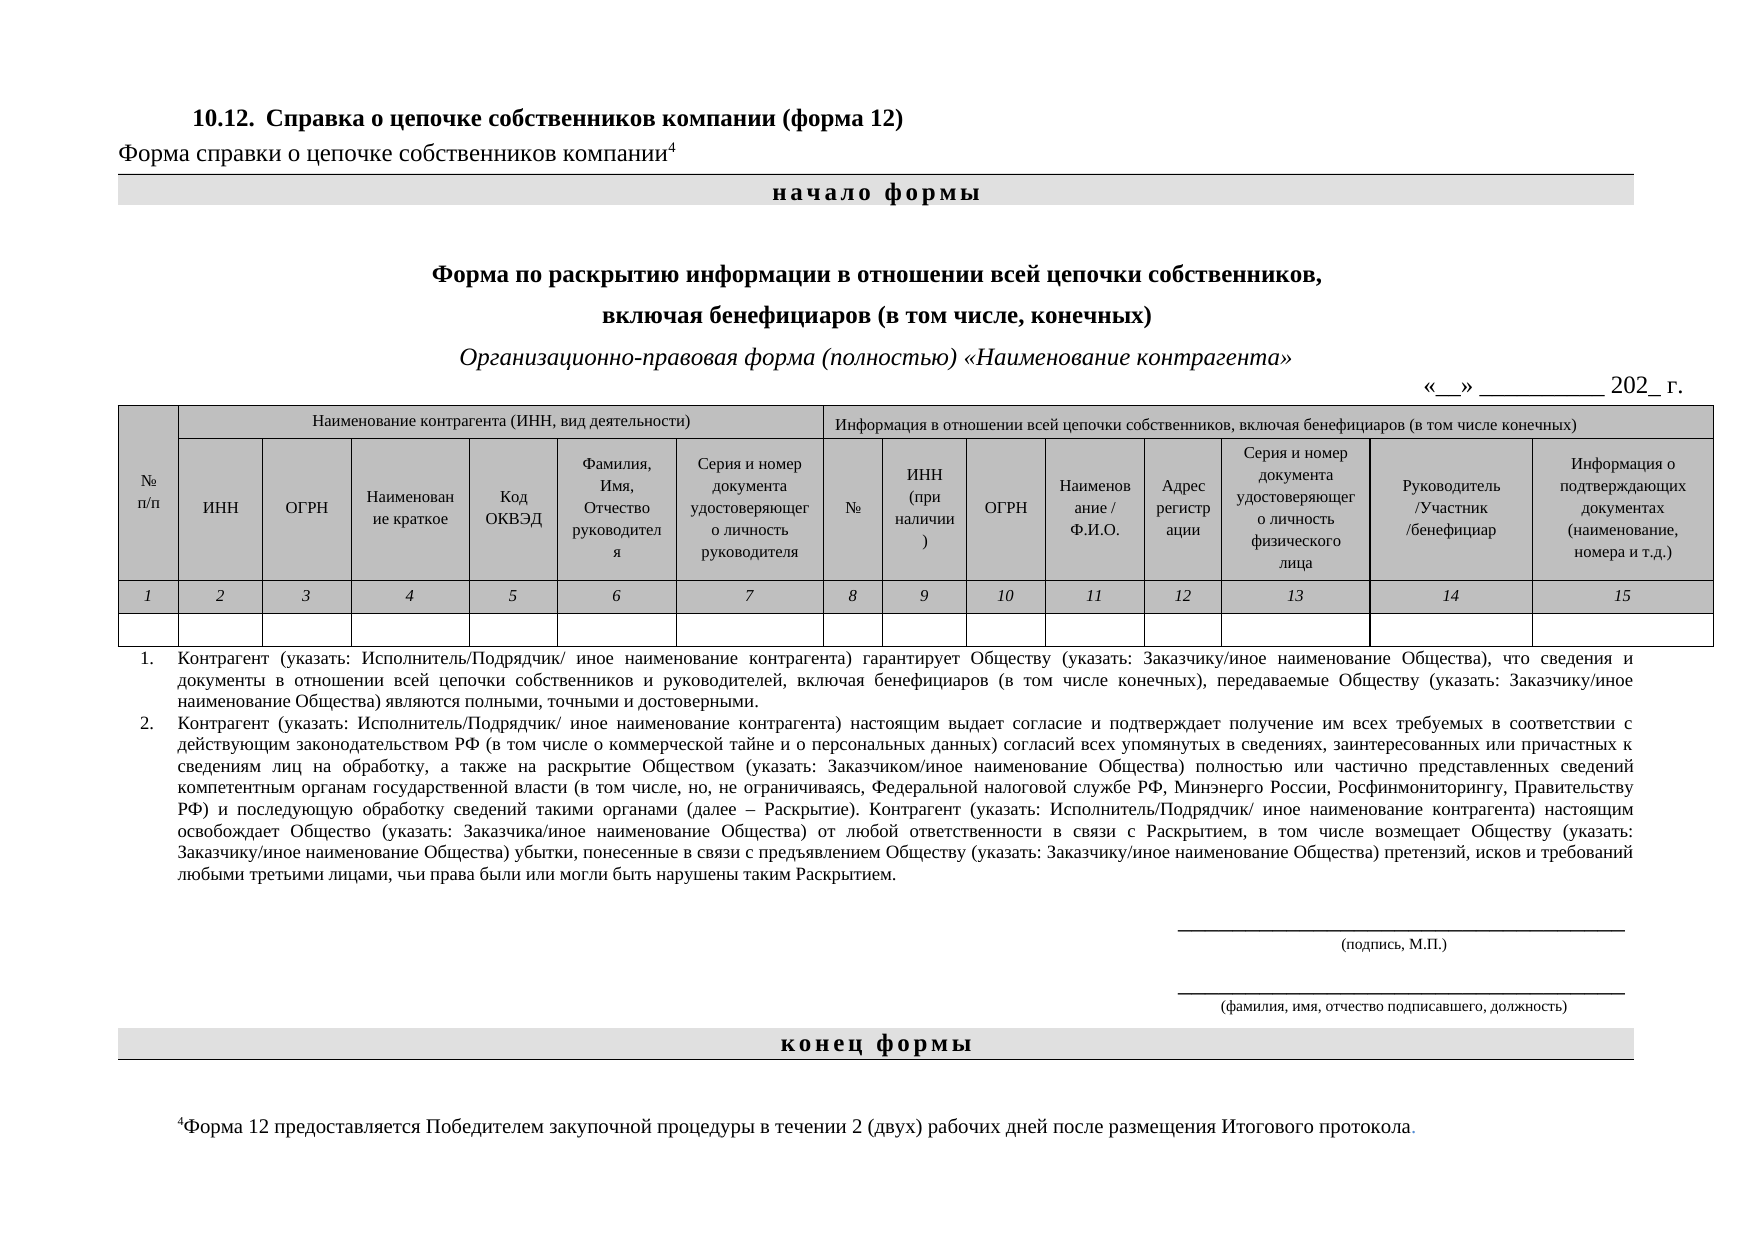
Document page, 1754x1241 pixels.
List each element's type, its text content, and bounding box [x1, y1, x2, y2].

table_cell 6 [558, 581, 676, 613]
table_cell Адрес регистрации [1145, 439, 1221, 580]
table_cell 13 [1222, 581, 1369, 613]
table_cell [1222, 614, 1369, 646]
text Форма по раскрытию информации в отношении всей цепочки собственников, [118, 259, 1636, 288]
table_header № п/п [119, 406, 178, 580]
text конец формы [118, 1028, 1634, 1059]
table_cell [1046, 614, 1144, 646]
table_cell 2 [179, 581, 262, 613]
table_cell [352, 614, 469, 646]
table_cell _________________________________ (фамилия, имя, отчество подписавшего, должность) [1152, 966, 1636, 1028]
table_cell ИНН [179, 439, 262, 580]
table_cell [470, 614, 557, 646]
table_cell 8 [824, 581, 882, 613]
table_cell Наименование / Ф.И.О. [1046, 439, 1144, 580]
table_cell 15 [1533, 581, 1713, 613]
table_cell Руководитель /Участник /бенефициар [1371, 439, 1532, 580]
table_cell ОГРН [263, 439, 351, 580]
table_cell 5 [470, 581, 557, 613]
table_cell [677, 614, 823, 646]
table_cell 10 [967, 581, 1045, 613]
table_cell 9 [883, 581, 966, 613]
table_cell Наименование краткое [352, 439, 469, 580]
list Контрагент (указать: Исполнитель/Подрядчик/ иное наименование контрагента) настоящим выдает согласие и подтверждает получение им всех требуемых в соответствии с действующим законодательством РФ (в том числе о коммерческой тайне и о персональных данных) согласий всех упомянутых в сведениях, заинтересованных или причастных к сведениям лиц на обработку, а также на раскрытие Обществом (указать: Заказчиком/иное наименование Общества) полностью или частично представленных сведений компетентным органам государственной власти (в том числе, но, не ограничиваясь, Федеральной налоговой службе РФ, Минэнерго России, Росфинмониторингу, Правительству РФ) и последующую обработку сведений такими органами (далее – Раскрытие). Контрагент (указать: Исполнитель/Подрядчик/ иное наименование контрагента) настоящим освобождает Общество (указать: Заказчика/иное наименование Общества) от любой ответственности в связи с Раскрытием, в том числе возмещает Обществу (указать: Заказчику/иное наименование Общества) убытки, понесенные в связи с предъявлением Обществу (указать: Заказчику/иное наименование Общества) претензий, исков и требований любыми третьими лицами, чьи права были или могли быть нарушены таким Раскрытием. [140, 712, 1636, 884]
table_cell [1371, 614, 1532, 646]
table_header Наименование контрагента (ИНН, вид деятельности) [179, 406, 823, 438]
table_cell ИНН (при наличии) [883, 439, 966, 580]
table_cell ОГРН [967, 439, 1045, 580]
text включая бенефициаров (в том числе, конечных) [118, 300, 1636, 329]
table_cell 3 [263, 581, 351, 613]
table_cell 4 [352, 581, 469, 613]
text Организационно-правовая форма (полностью) «Наименование контрагента» [118, 342, 1636, 370]
table_cell Информация о подтверждающих документах (наименование, номера и т.д.) [1533, 439, 1713, 580]
table_header Информация в отношении всей цепочки собственников, включая бенефициаров (в том числе конечных) [824, 406, 1713, 438]
list Контрагент (указать: Исполнитель/Подрядчик/ иное наименование контрагента) гарантирует Обществу (указать: Заказчику/иное наименование Общества), что сведения и документы в отношении всей цепочки собственников и руководителей, включая бенефициаров (в том числе конечных), передаваемые Обществу (указать: Заказчику/иное наименование Общества) являются полными, точными и достоверными. [140, 647, 1636, 712]
table_cell [824, 614, 882, 646]
table_cell Фамилия, Имя, Отчество руководителя [558, 439, 676, 580]
text Форма справки о цепочке собственников компании [118, 138, 1636, 167]
table_cell [558, 614, 676, 646]
table_cell 14 [1371, 581, 1532, 613]
table_cell [119, 614, 178, 646]
table_cell [1145, 614, 1221, 646]
table_cell Серия и номер документа удостоверяющего личность руководителя [677, 439, 823, 580]
table_cell Код ОКВЭД [470, 439, 557, 580]
table_cell 12 [1145, 581, 1221, 613]
table_cell 7 [677, 581, 823, 613]
table_cell № [824, 439, 882, 580]
table_header _________________________________ (подпись, М.П.) [1152, 903, 1636, 966]
table_cell [883, 614, 966, 646]
table_cell [179, 614, 262, 646]
table_cell [263, 614, 351, 646]
text начало формы [118, 175, 1634, 205]
table_cell 11 [1046, 581, 1144, 613]
table_cell [1533, 614, 1713, 646]
table_cell [967, 614, 1045, 646]
table_cell Серия и номер документа удостоверяющего личность физического лица [1222, 439, 1369, 580]
table_header «__» __________ 202_ г. [118, 370, 1694, 405]
table_cell 1 [119, 581, 178, 613]
list Справка о цепочке собственников компании (форма 12) [118, 103, 1636, 132]
